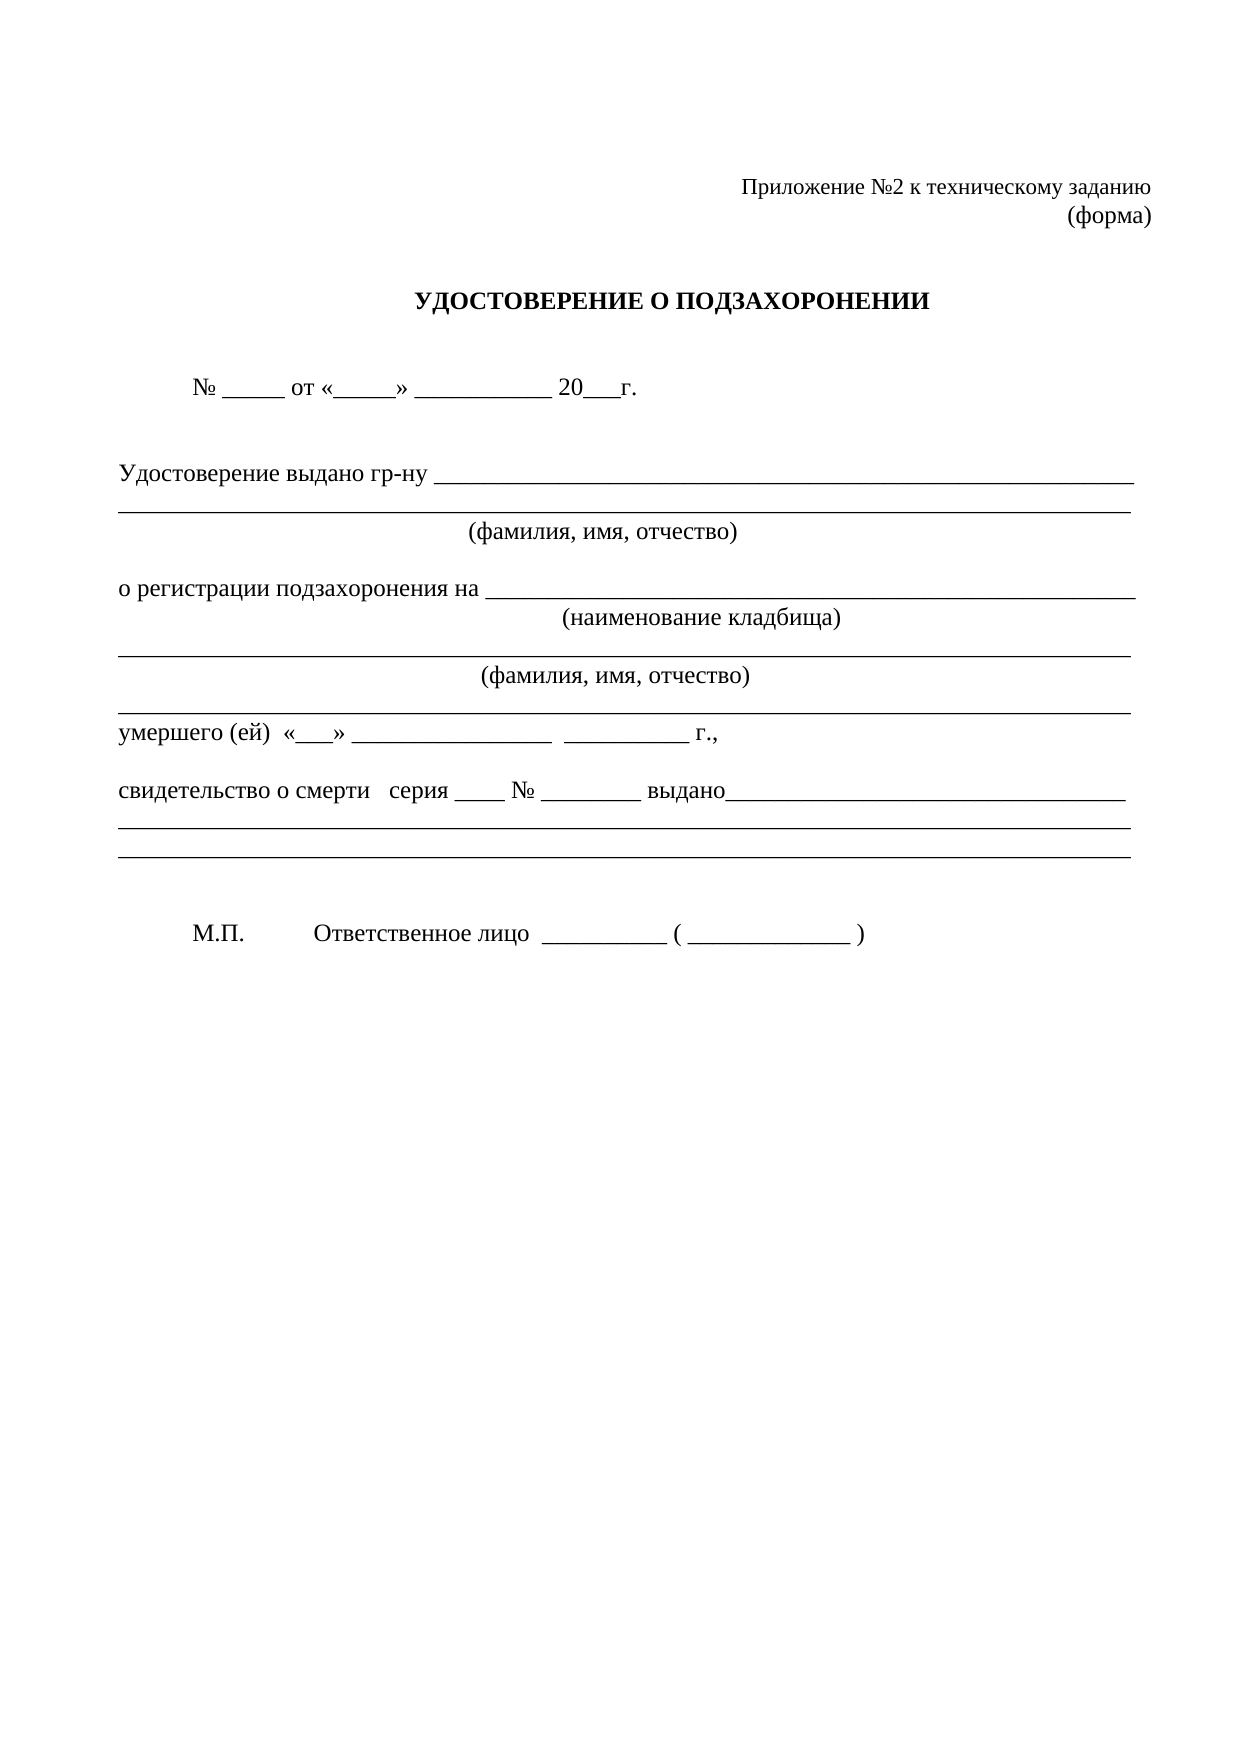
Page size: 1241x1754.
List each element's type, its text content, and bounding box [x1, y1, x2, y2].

text (фамилия, имя, отчество) [118, 516, 1152, 545]
text _________________________________________________________________________________ [118, 832, 1152, 861]
text _________________________________________________________________________________ [118, 487, 1152, 516]
text № _____ от «_____» ___________ 20___г. [118, 372, 1152, 401]
text свидетельство о смерти серия ____ № ________ выдано________________________________ [118, 775, 1152, 803]
text _________________________________________________________________________________ [118, 631, 1152, 660]
text Приложение №2 к техническому заданию [531, 173, 1152, 200]
text умершего (ей) «___» ________________ __________ г., [118, 717, 1152, 746]
text УДОСТОВЕРЕНИЕ О ПОДЗАХОРОНЕНИИ [118, 286, 1152, 315]
text (наименование кладбища) [118, 602, 1152, 631]
text М.П. Ответственное лицо __________ ( _____________ ) [118, 918, 1152, 947]
text Удостоверение выдано гр-ну ________________________________________________________ [118, 458, 1152, 487]
text (фамилия, имя, отчество) [118, 660, 1152, 688]
text _________________________________________________________________________________ [118, 688, 1152, 717]
text о регистрации подзахоронения на ____________________________________________________ [118, 573, 1152, 602]
text _________________________________________________________________________________ [118, 803, 1152, 832]
text (форма) [118, 200, 1152, 228]
